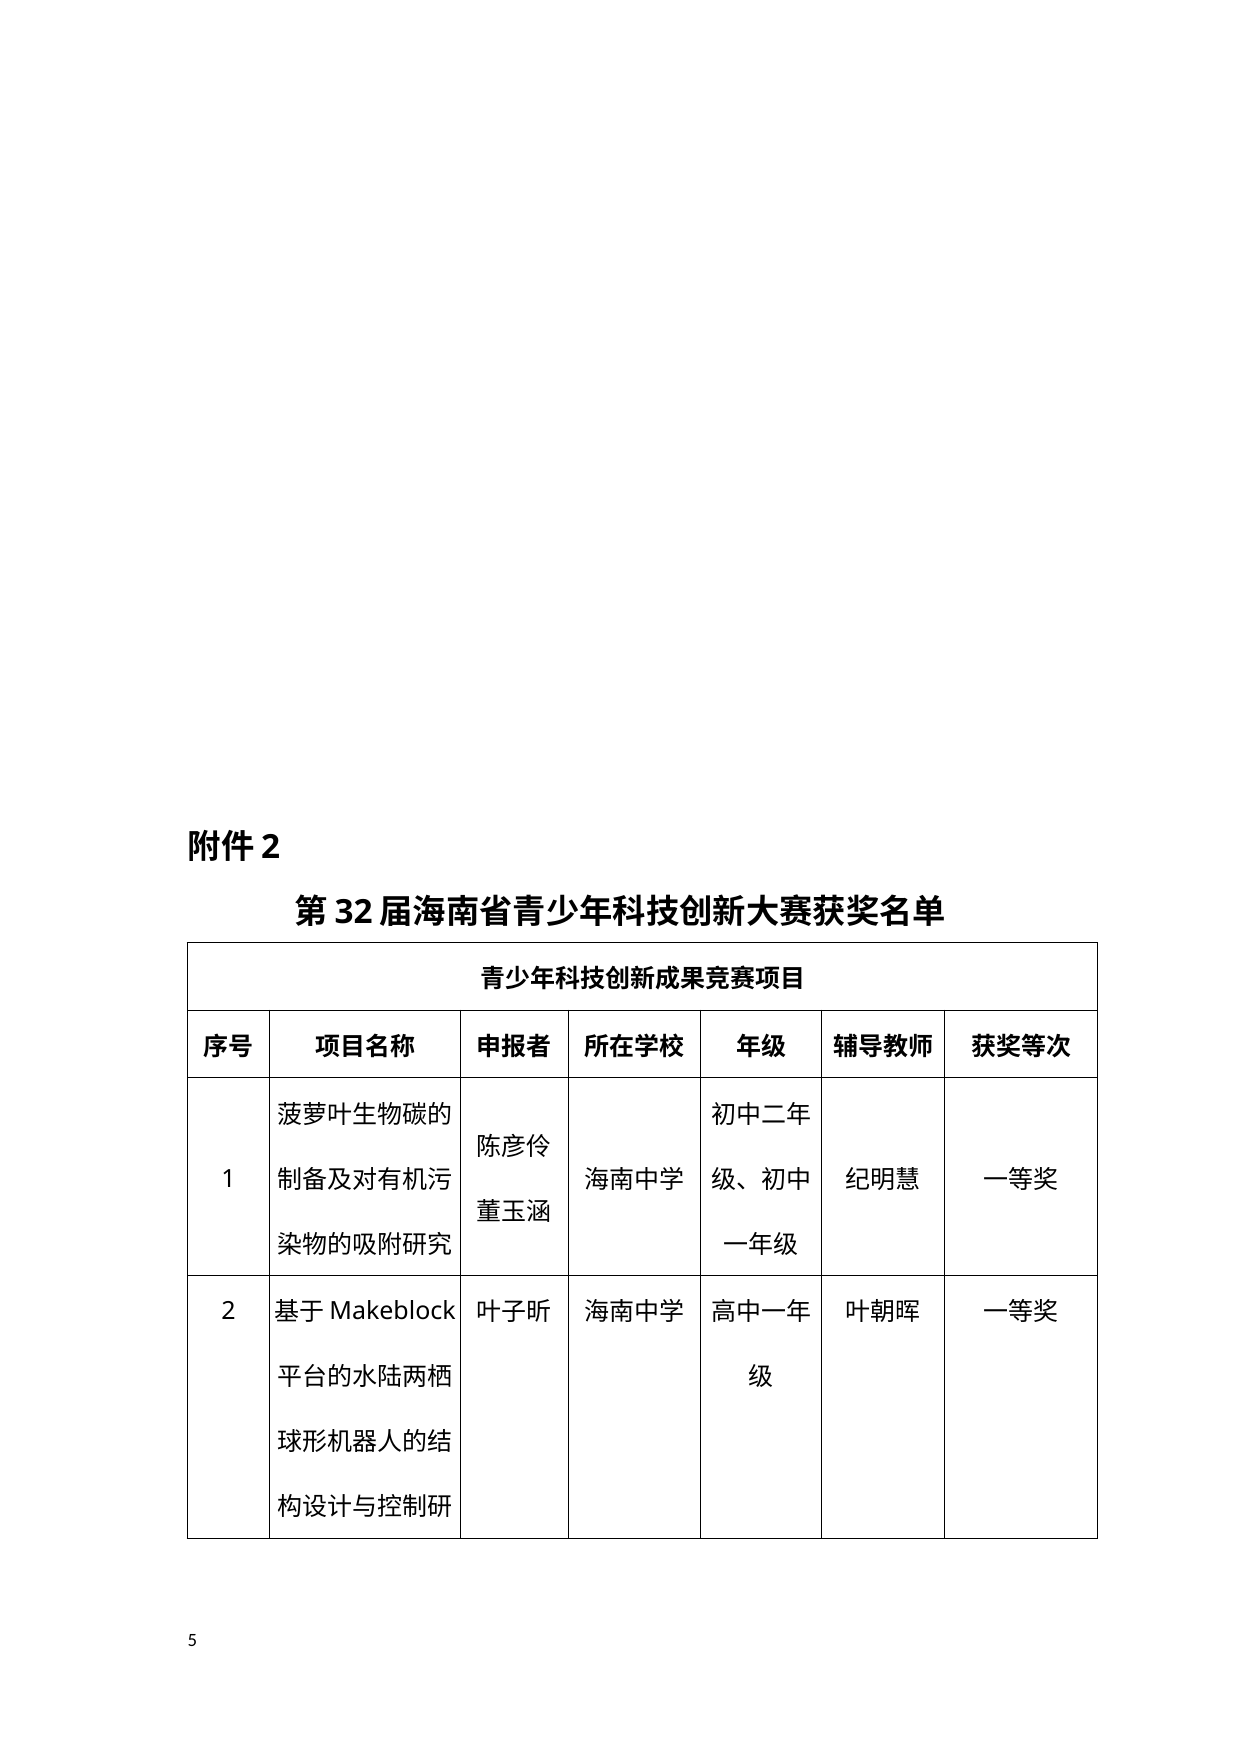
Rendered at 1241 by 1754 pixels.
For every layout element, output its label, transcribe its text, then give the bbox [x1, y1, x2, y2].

table_cell 叶朝晖 [822, 1276, 944, 1537]
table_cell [270, 1276, 460, 1537]
table_cell 海南中学 [569, 1078, 700, 1275]
text 第32届海南省青少年科技创新大赛获奖名单 [187, 877, 1053, 942]
table_cell 海南中学 [569, 1276, 700, 1537]
text 附件2 [187, 812, 1053, 877]
table_cell 项目名称 [270, 1011, 460, 1077]
table_cell 菠萝叶生物碳的制备及对有机污染物的吸附研究 [270, 1078, 460, 1275]
table_cell 1 [188, 1078, 269, 1275]
table_cell 2 [188, 1276, 269, 1537]
table_cell 辅导教师 [822, 1011, 944, 1077]
table_cell 叶子昕 [461, 1276, 568, 1537]
table_header 青少年科技创新成果竞赛项目 [188, 943, 1097, 1009]
table_cell 年级 [701, 1011, 821, 1077]
table_cell 一等奖 [945, 1276, 1097, 1537]
table_cell 纪明慧 [822, 1078, 944, 1275]
table_cell 申报者 [461, 1011, 568, 1077]
table_cell 初中二年级、初中一年级 [701, 1078, 821, 1275]
table_cell 高中一年级 [701, 1276, 821, 1537]
table_cell 陈彦伶 董玉涵 [461, 1078, 568, 1275]
table_cell 所在学校 [569, 1011, 700, 1077]
table_cell 一等奖 [945, 1078, 1097, 1275]
table_cell 获奖等次 [945, 1011, 1097, 1077]
table_cell 序号 [188, 1011, 269, 1077]
